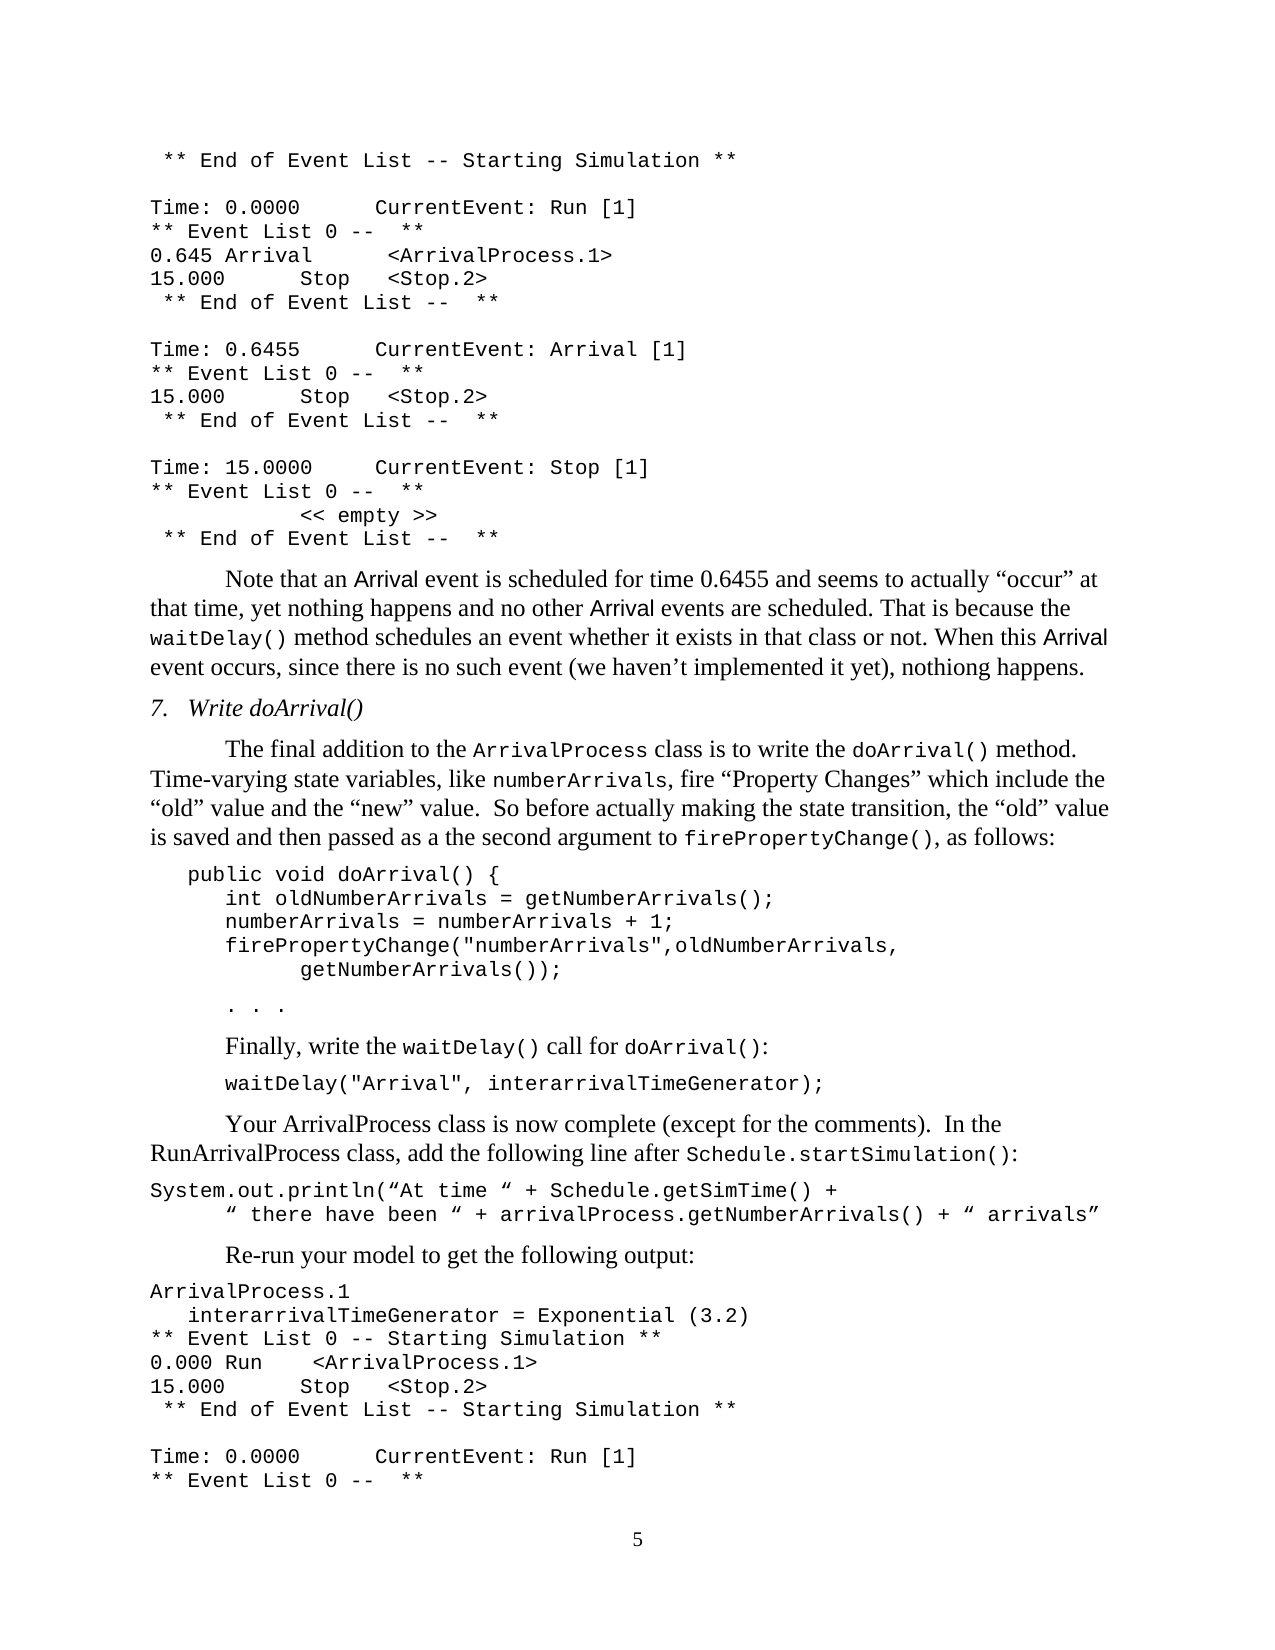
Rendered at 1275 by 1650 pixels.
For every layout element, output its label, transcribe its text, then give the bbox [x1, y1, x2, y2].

text . . . [150, 995, 1125, 1018]
text Time: 0.0000 CurrentEvent: Run [1] [150, 1447, 1125, 1470]
text ** End of Event List -- Starting Simulation ** [150, 1399, 1125, 1423]
text ** Event List 0 -- ** [150, 221, 1125, 244]
text ** Event List 0 -- Starting Simulation ** [150, 1328, 1125, 1352]
text Finally, write the waitDelay() call for doArrival(): [150, 1031, 1125, 1061]
text ** Event List 0 -- ** [150, 481, 1125, 505]
text Time: 0.0000 CurrentEvent: Run [1] [150, 197, 1125, 221]
text public void doArrival() { [150, 864, 1125, 888]
text “ there have been “ + arrivalProcess.getNumberArrivals() + “ arrivals” [150, 1204, 1125, 1227]
text ** End of Event List -- ** [150, 528, 1125, 552]
text ArrivalProcess.1 [150, 1281, 1125, 1305]
text Note that an Arrival event is scheduled for time 0.6455 and seems to actually “occur” at that time, yet nothing happens and no other Arrival events are scheduled. That is because the waitDelay() method schedules an event whether it exists in that class or not. When this Arrival event occurs, since there is no such event (we haven’t implemented it yet), nothiong happens. [150, 564, 1125, 680]
text 15.000 Stop <Stop.2> [150, 268, 1125, 292]
text ** Event List 0 -- ** [150, 1470, 1125, 1494]
text ** End of Event List -- ** [150, 292, 1125, 316]
text getNumberArrivals()); [150, 959, 1125, 982]
text 15.000 Stop <Stop.2> [150, 1376, 1125, 1399]
text 0.645 Arrival <ArrivalProcess.1> [150, 244, 1125, 268]
text Time: 15.0000 CurrentEvent: Stop [1] [150, 457, 1125, 481]
text Re-run your model to get the following output: [150, 1240, 1125, 1268]
text Your ArrivalProcess class is now complete (except for the comments). In the RunArrivalProcess class, add the following line after Schedule.startSimulation(): [150, 1109, 1125, 1167]
text ** End of Event List -- ** [150, 410, 1125, 434]
text The final addition to the ArrivalProcess class is to write the doArrival() method. Time-varying state variables, like numberArrivals, fire “Property Changes” which include the “old” value and the “new” value. So before actually making the state transition, the “old” value is saved and then passed as a the second argument to firePropertyChange(), as follows: [150, 734, 1125, 852]
text System.out.println(“At time “ + Schedule.getSimTime() + [150, 1180, 1125, 1204]
text interarrivalTimeGenerator = Exponential (3.2) [150, 1305, 1125, 1328]
text waitDelay("Arrival", interarrivalTimeGenerator); [150, 1073, 1125, 1097]
text firePropertyChange("numberArrivals",oldNumberArrivals, [150, 935, 1125, 959]
text ** Event List 0 -- ** [150, 363, 1125, 386]
subtitle Write doArrival() [150, 693, 1125, 722]
text Time: 0.6455 CurrentEvent: Arrival [1] [150, 339, 1125, 363]
text ** End of Event List -- Starting Simulation ** [150, 150, 1125, 174]
text 15.000 Stop <Stop.2> [150, 386, 1125, 410]
text int oldNumberArrivals = getNumberArrivals(); [150, 888, 1125, 911]
text 0.000 Run <ArrivalProcess.1> [150, 1352, 1125, 1376]
text numberArrivals = numberArrivals + 1; [150, 911, 1125, 935]
text << empty >> [150, 505, 1125, 528]
